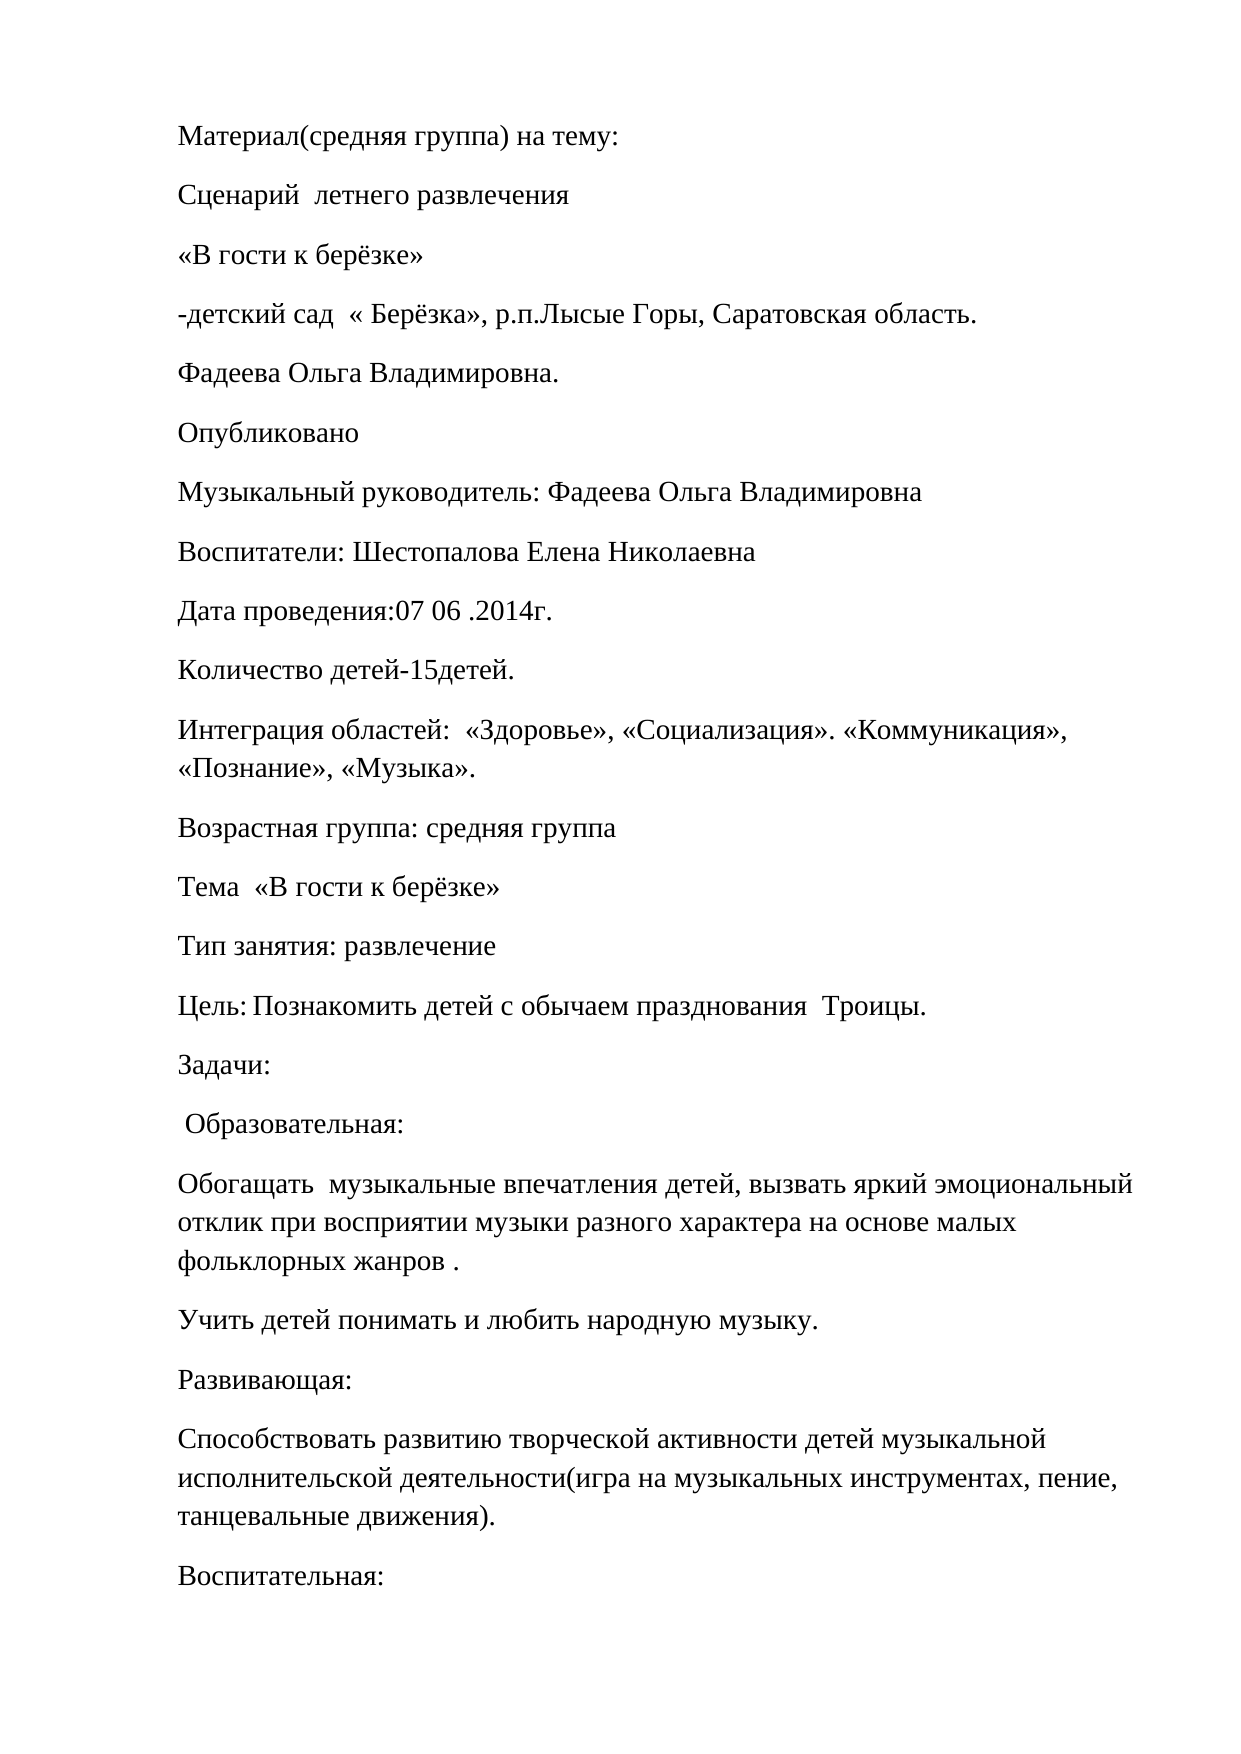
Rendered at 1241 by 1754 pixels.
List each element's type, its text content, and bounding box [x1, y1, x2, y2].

text Задачи: [177, 1047, 1152, 1081]
text Дата проведения:07 06 .2014г. [177, 593, 1152, 627]
text Фадеева Ольга Владимировна. [177, 356, 1152, 389]
text Сценарий летнего развлечения [177, 177, 1152, 211]
text Воспитатели: Шестопалова Елена Николаевна [177, 534, 1152, 567]
text Способствовать развитию творческой активности детей музыкальной исполнительской деятельности(игра на музыкальных инструментах, пение, танцевальные движения). [177, 1421, 1152, 1532]
text Опубликовано [177, 415, 1152, 448]
text Тема «В гости к берёзке» [177, 869, 1152, 903]
text Тип занятия: развлечение [177, 928, 1152, 962]
text Интеграция областей: «Здоровье», «Социализация». «Коммуникация», «Познание», «Музыка». [177, 712, 1152, 784]
text Музыкальный руководитель: Фадеева Ольга Владимировна [177, 474, 1152, 508]
text Цель: Познакомить детей с обычаем празднования Троицы. [177, 988, 1152, 1021]
text «В гости к берёзке» [177, 237, 1152, 270]
text Воспитательная: [177, 1558, 1152, 1591]
text Количество детей-15детей. [177, 652, 1152, 686]
text Учить детей понимать и любить народную музыку. [177, 1302, 1152, 1336]
text Развивающая: [177, 1362, 1152, 1395]
text -детский сад « Берёзка», р.п.Лысые Горы, Саратовская область. [177, 296, 1152, 330]
text Материал(средняя группа) на тему: [177, 118, 1152, 152]
text Обогащать музыкальные впечатления детей, вызвать яркий эмоциональный отклик при восприятии музыки разного характера на основе малых фольклорных жанров . [177, 1166, 1152, 1277]
text Возрастная группа: средняя группа [177, 810, 1152, 843]
text Образовательная: [177, 1107, 1152, 1140]
